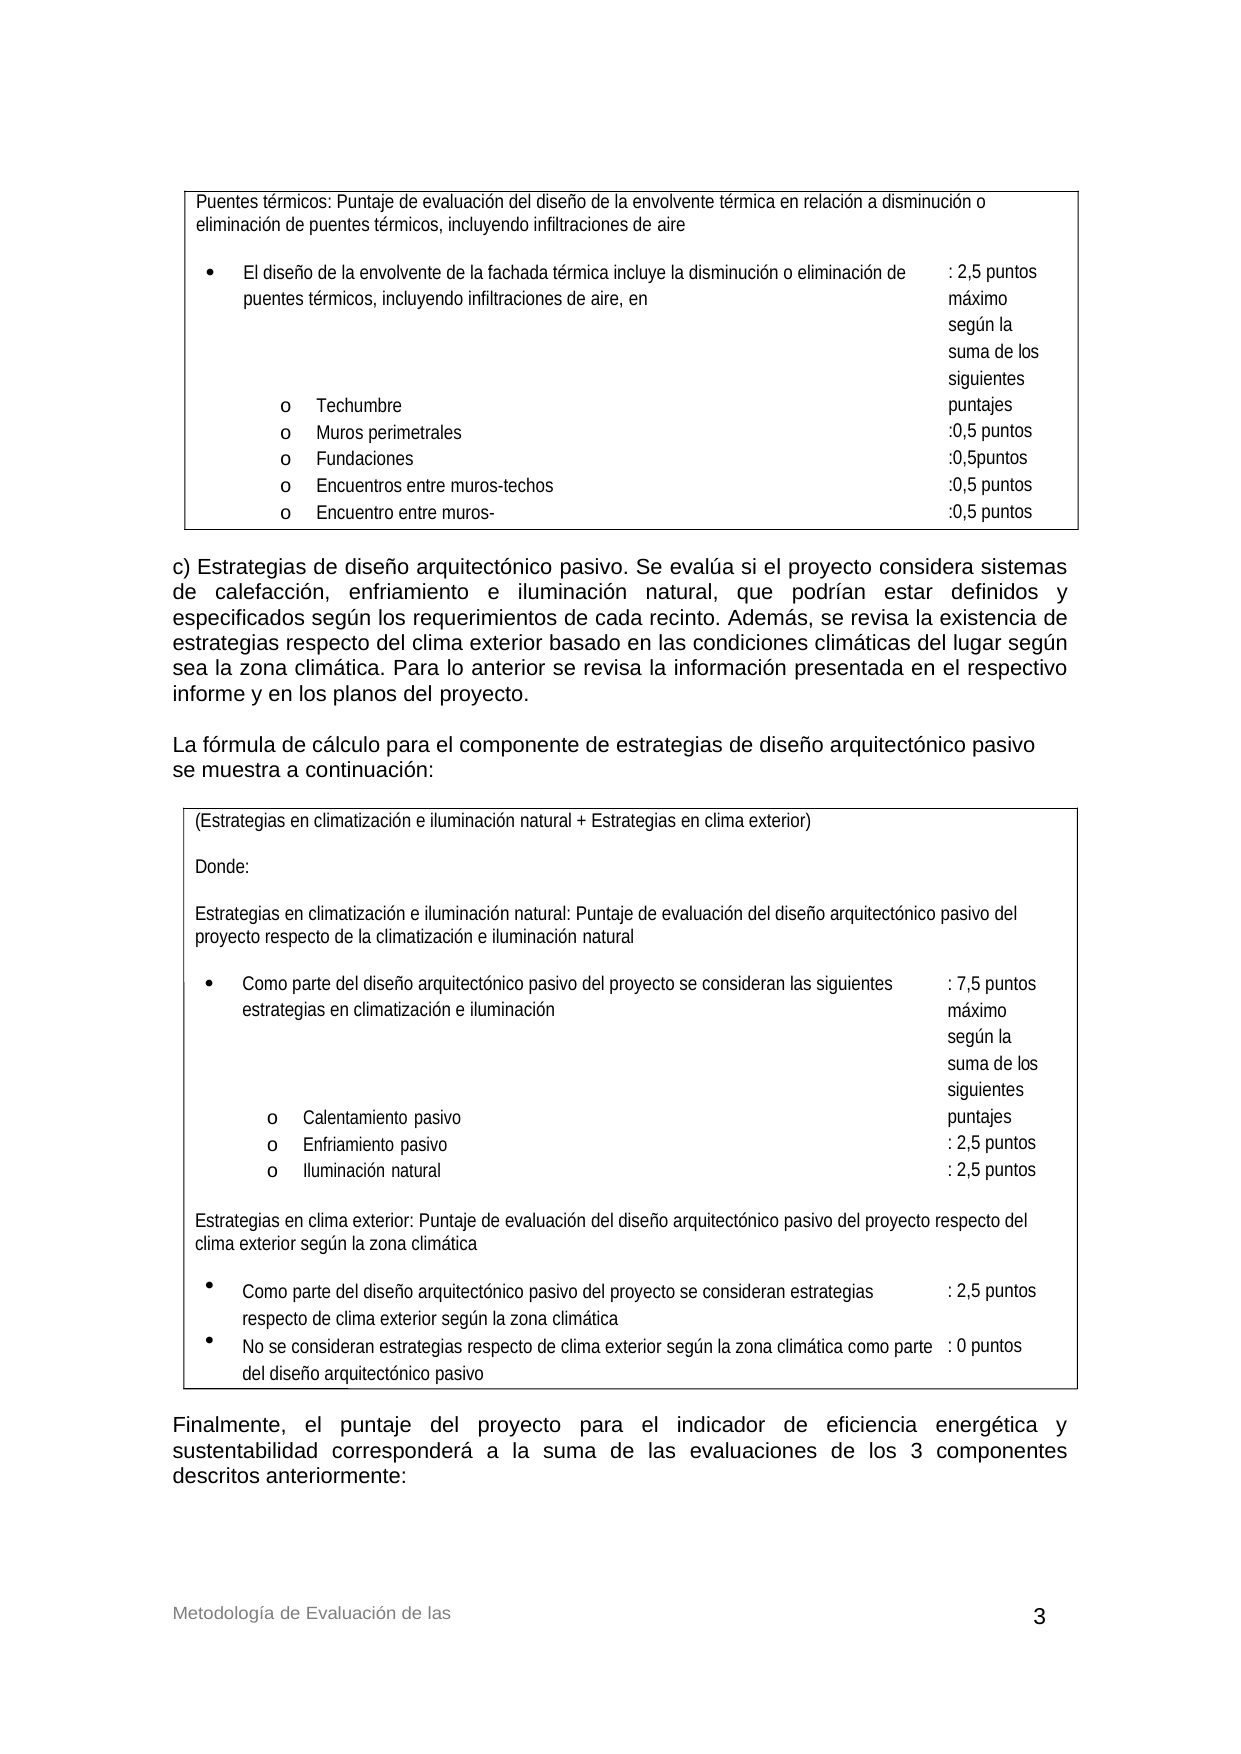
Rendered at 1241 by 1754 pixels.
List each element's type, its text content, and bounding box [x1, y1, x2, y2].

list Estrategias de diseño arquitectónico pasivo. Se evalúa si el proyecto considera sistemas de calefacción, enfriamiento e iluminación natural, que podrían estar definidos y especificados según los requerimientos de cada recinto. Además, se revisa la existencia de estrategias respecto del clima exterior basado en las condiciones climáticas del lugar según sea la zona climática. Para lo anterior se revisa la información presentada en el respectivo informe y en los planos del proyecto. [172, 554, 1069, 706]
text Finalmente, el puntaje del proyecto para el indicador de eficiencia energética y sustentabilidad corresponderá a la suma de las evaluaciones de los 3 componentes descritos anteriormente: [172, 1412, 1069, 1488]
text La fórmula de cálculo para el componente de estrategias de diseño arquitectónico pasivo se muestra a continuación: [172, 732, 1059, 782]
